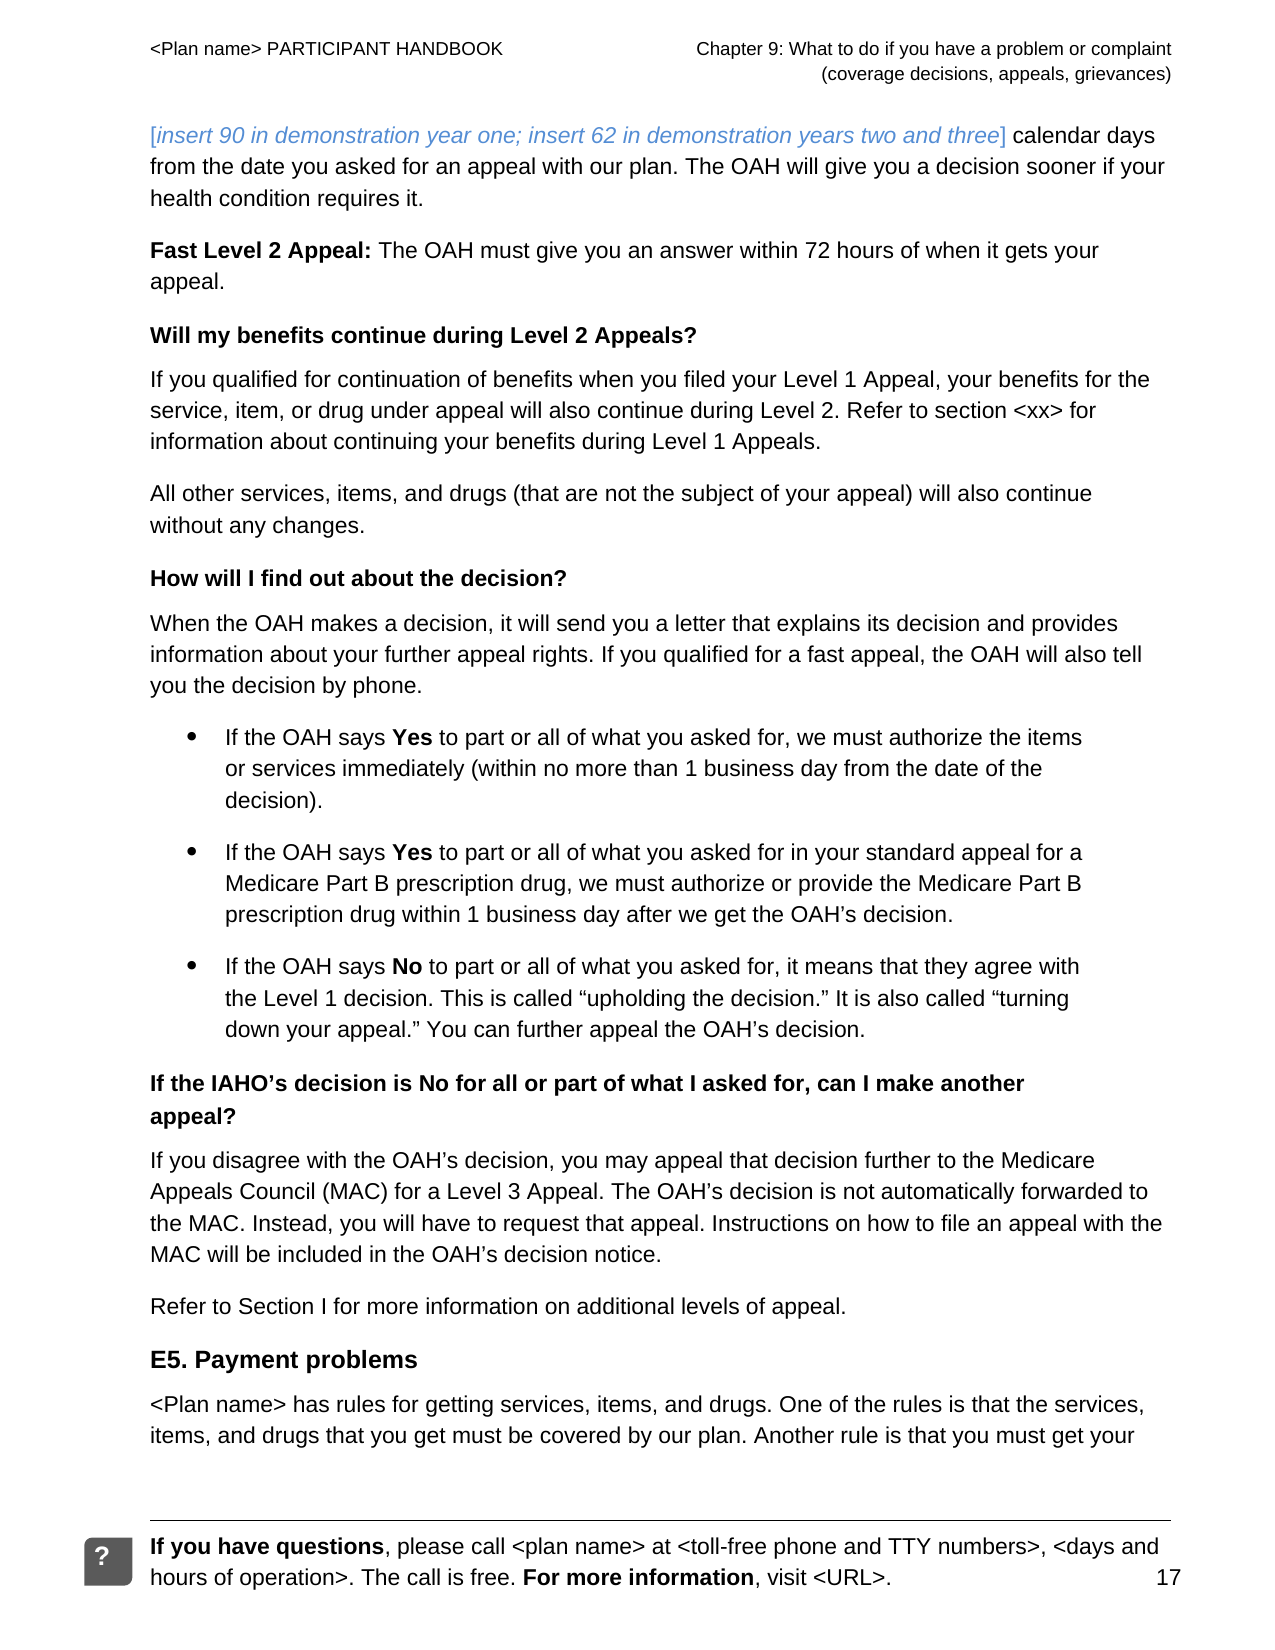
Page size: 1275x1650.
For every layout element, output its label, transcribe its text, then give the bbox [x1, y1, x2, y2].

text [150, 118, 1171, 212]
text If you qualified for continuation of benefits when you filed your Level 1 Appeal, your benefits for the service, item, or drug under appeal will also continue during Level 2. Refer to section <xx> for information about continuing your benefits during Level 1 Appeals. [150, 362, 1171, 456]
text If you disagree with the OAH’s decision, you may appeal that decision further to the Medicare Appeals Council (MAC) for a Level 3 Appeal. The OAH’s decision is not automatically forwarded to the MAC. Instead, you will have to request that appeal. Instructions on how to file an appeal with the MAC will be included in the OAH’s decision notice. [150, 1143, 1171, 1268]
subtitle If the IAHO’s decision is No for all or part of what I asked for, can I make another appeal? [150, 1064, 1096, 1131]
list If the OAH says Yes to part or all of what you asked for in your standard appeal for a Medicare Part B prescription drug, we must authorize or provide the Medicare Part B prescription drug within 1 business day after we get the OAH’s decision. [187, 835, 1096, 929]
list If the OAH says Yes to part or all of what you asked for, we must authorize the items or services immediately (within no more than 1 business day from the date of the decision). [187, 721, 1096, 814]
text All other services, items, and drugs (that are not the subject of your appeal) will also continue without any changes. [150, 477, 1171, 539]
subtitle How will I find out about the decision? [150, 560, 1096, 593]
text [150, 1387, 1171, 1450]
list If the OAH says No to part or all of what you asked for, it means that they agree with the Level 1 decision. This is called “upholding the decision.” It is also called “turning down your appeal.” You can further appeal the OAH’s decision. [187, 950, 1096, 1043]
subtitle E5. Payment problems [150, 1341, 1096, 1375]
subtitle Will my benefits continue during Level 2 Appeals? [150, 316, 1096, 350]
text Fast Level 2 Appeal: The OAH must give you an answer within 72 hours of when it gets your appeal. [150, 233, 1171, 296]
text Refer to Section I for more information on additional levels of appeal. [150, 1289, 1171, 1321]
text When the OAH makes a decision, it will send you a letter that explains its decision and provides information about your further appeal rights. If you qualified for a fast appeal, the OAH will also tell you the decision by phone. [150, 606, 1171, 700]
